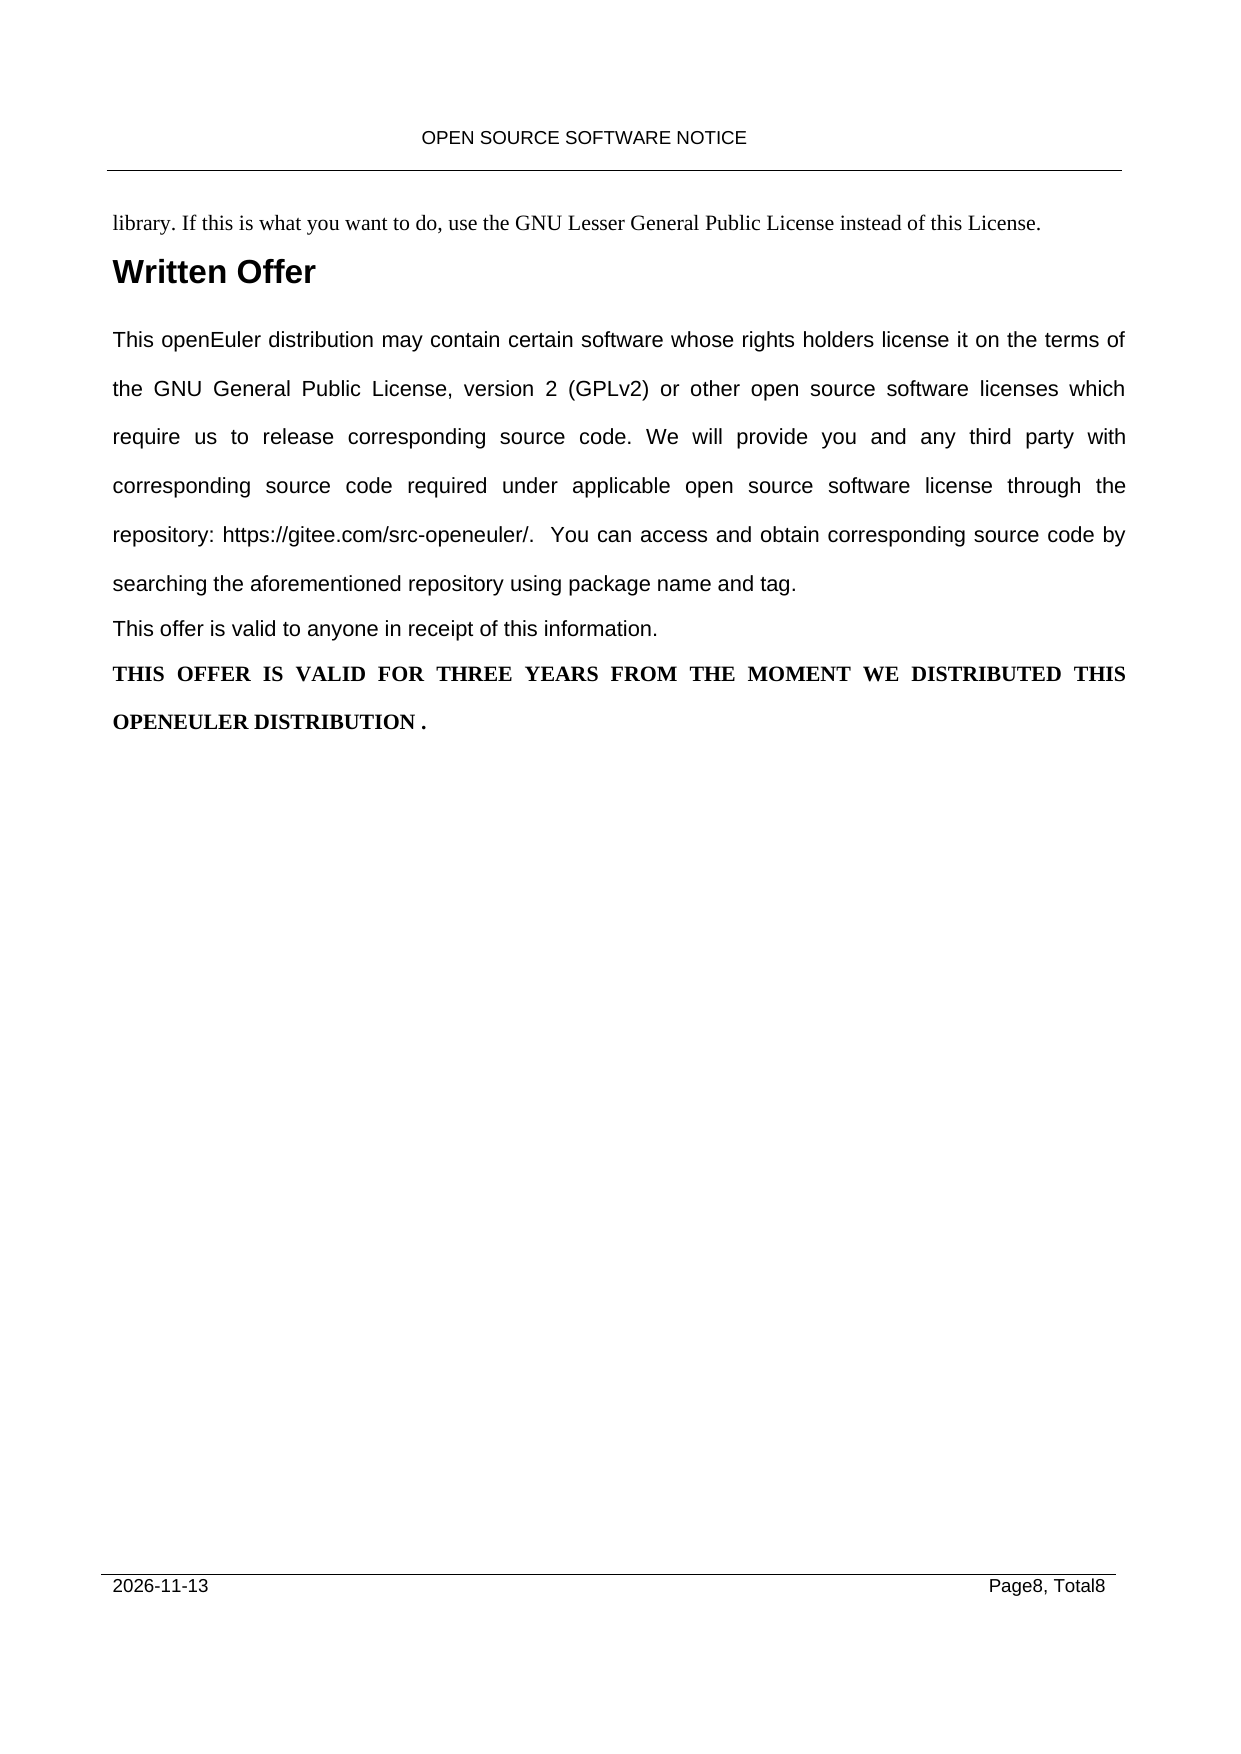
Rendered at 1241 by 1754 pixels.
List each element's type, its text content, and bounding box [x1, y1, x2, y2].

text This offer is valid to anyone in receipt of this information. [112, 612, 1128, 644]
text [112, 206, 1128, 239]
text This openEuler distribution may contain certain software whose rights holders license it on the terms of the GNU General Public License, version 2 (GPLv2) or other open source software licenses which require us to release corresponding source code. We will provide you and any third party with corresponding source code required under applicable open source software license through the repository: https://gitee.com/src-openeuler/. You can access and obtain corresponding source code by searching the aforementioned repository using package name and tag. [112, 323, 1128, 599]
text Written Offer [112, 239, 1128, 304]
text THIS OFFER IS VALID FOR THREE YEARS FROM THE MOMENT WE DISTRIBUTED THIS OPENEULER DISTRIBUTION . [112, 657, 1128, 738]
